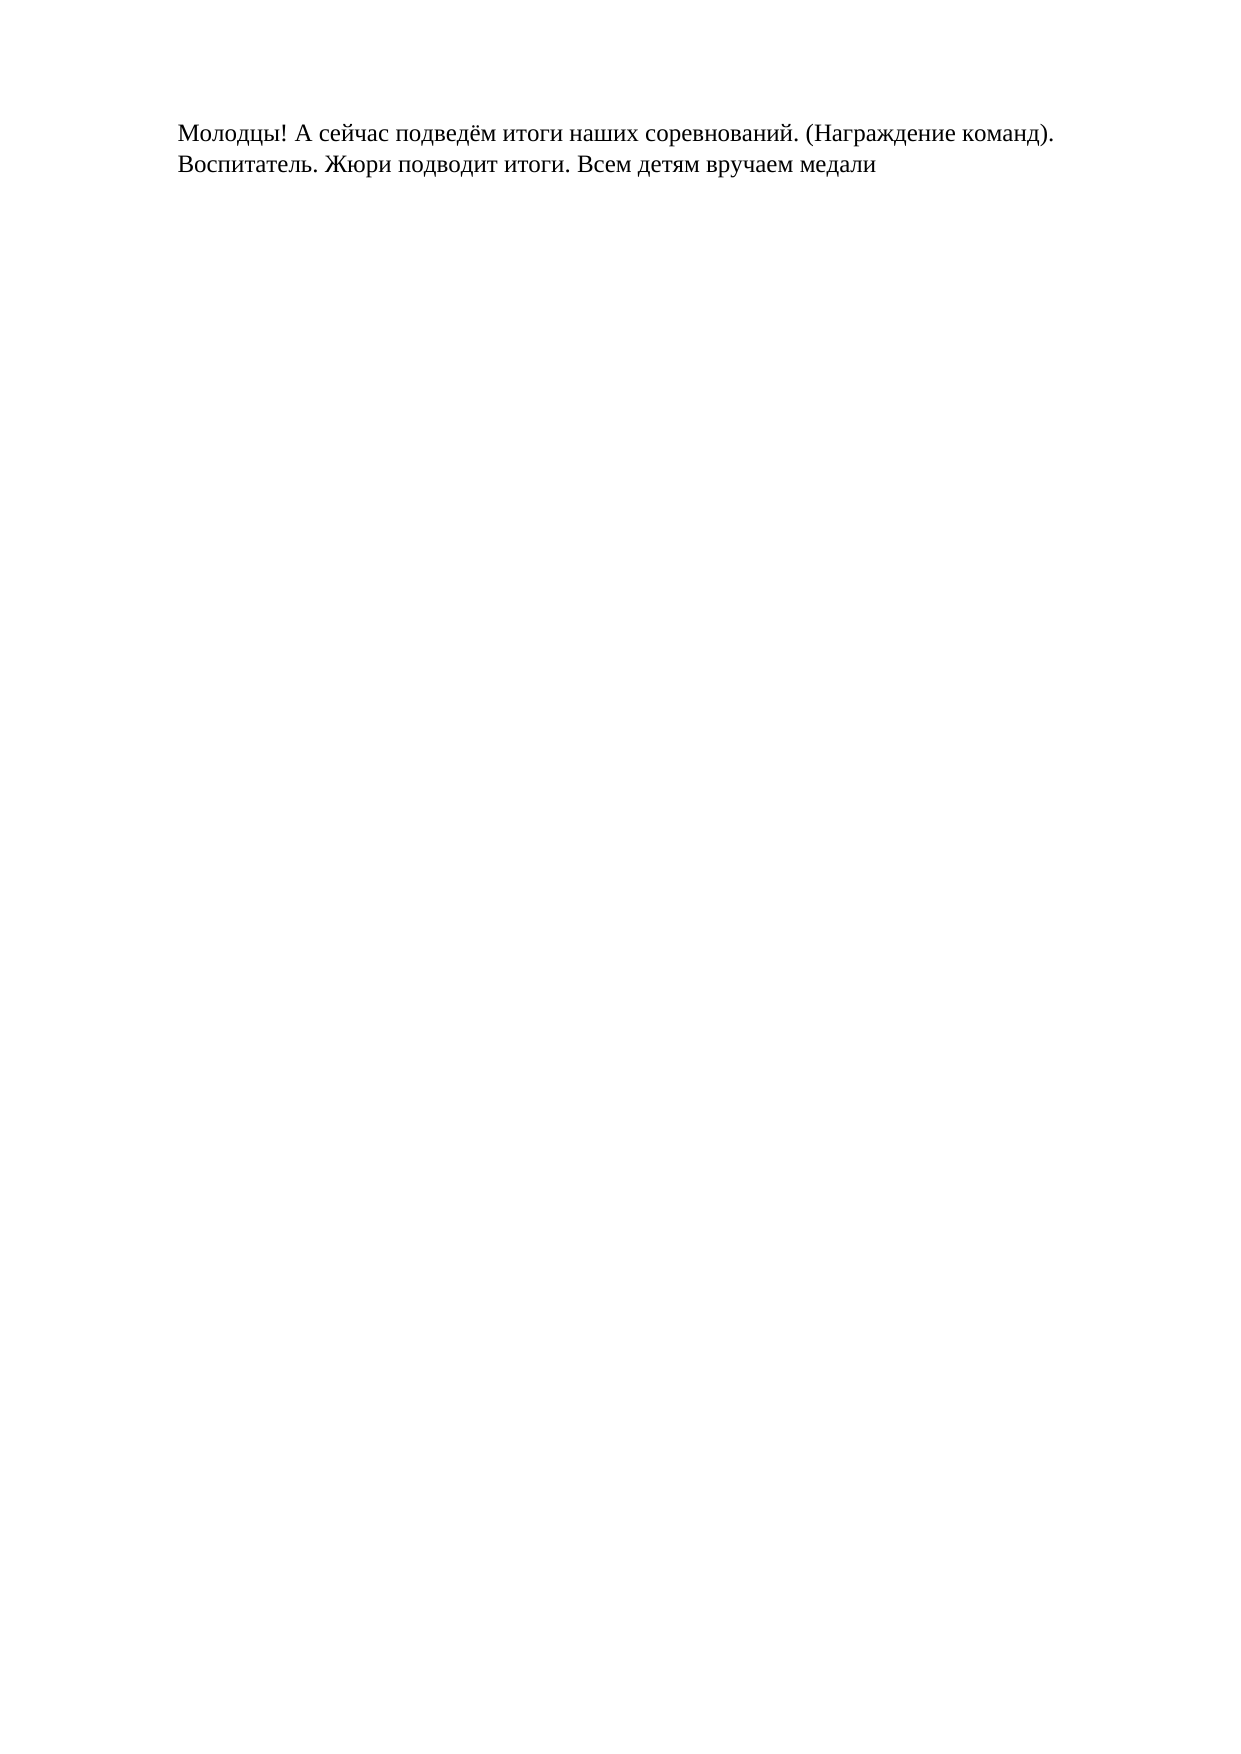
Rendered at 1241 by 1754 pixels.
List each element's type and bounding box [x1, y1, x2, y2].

text [177, 118, 1152, 178]
